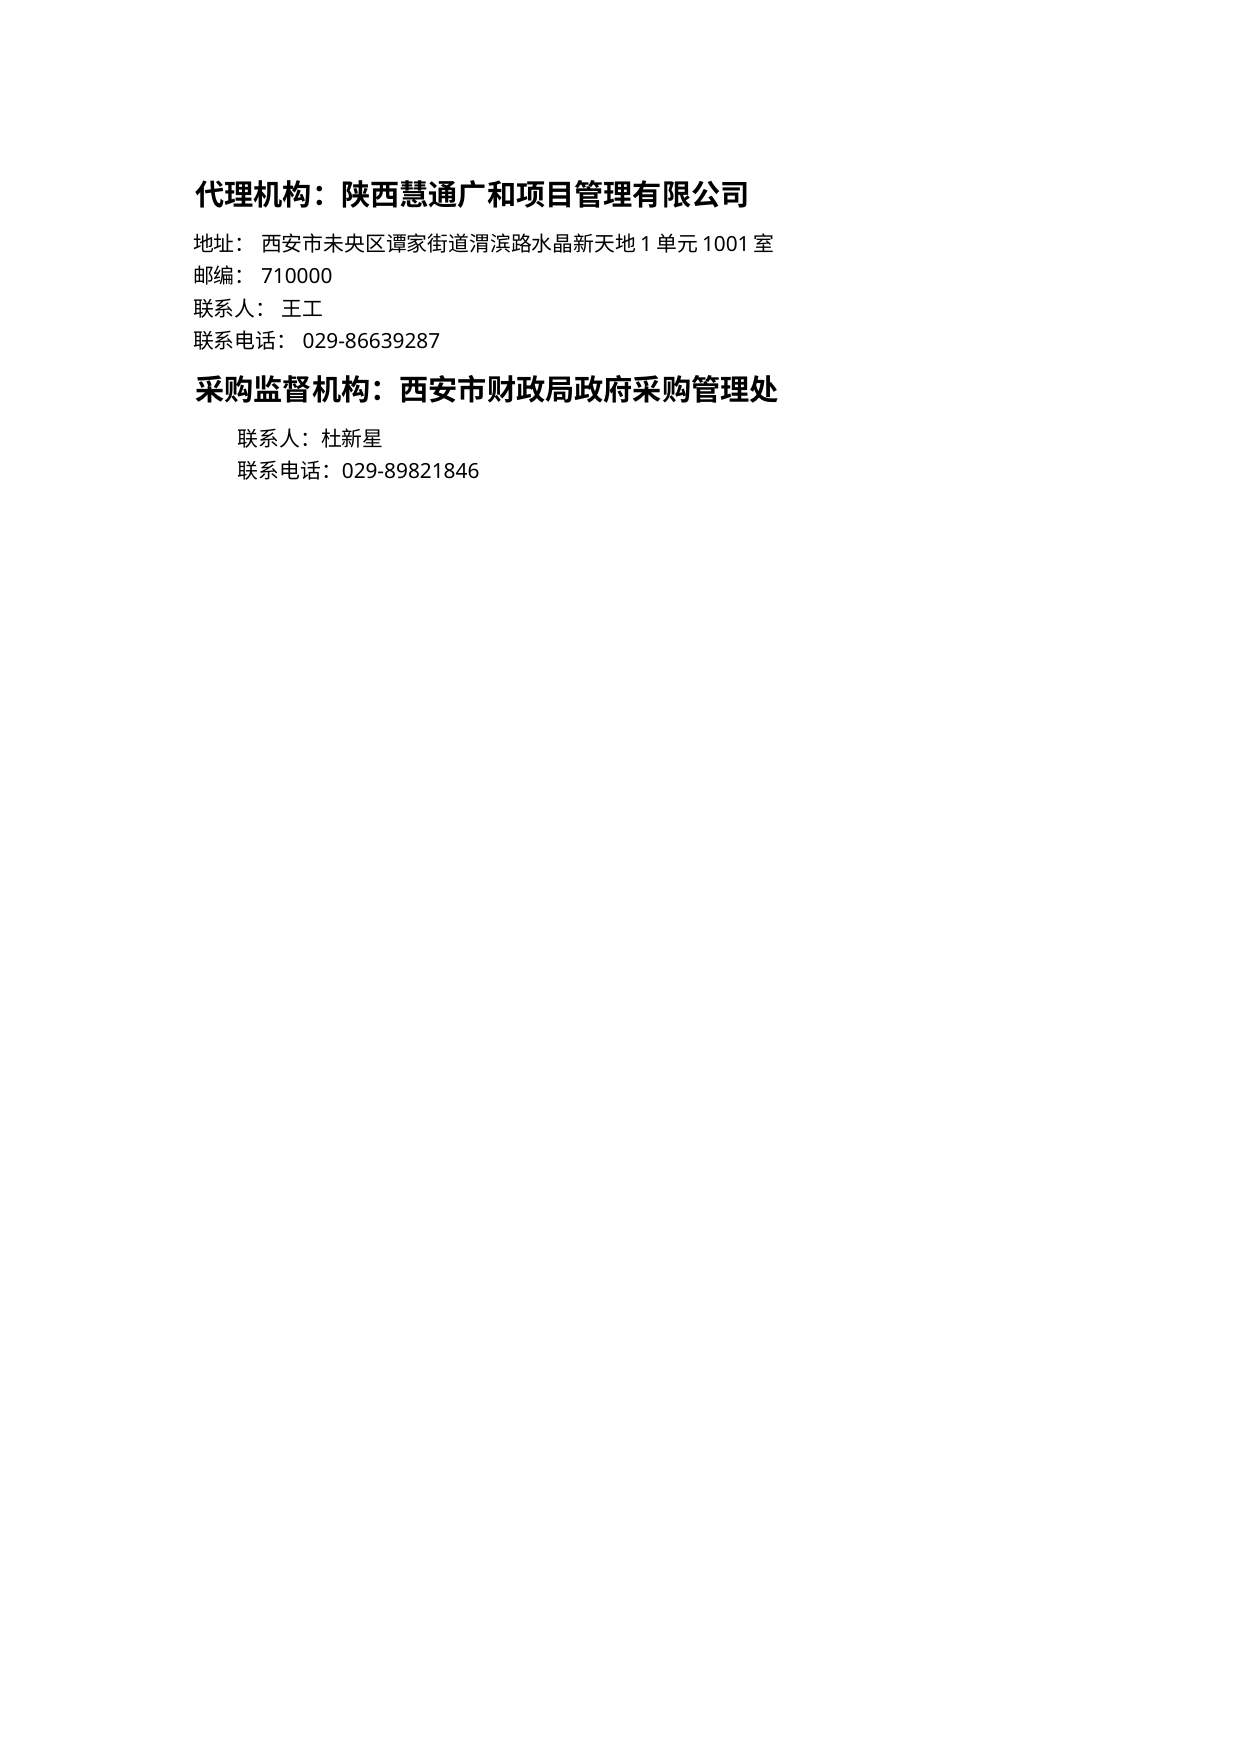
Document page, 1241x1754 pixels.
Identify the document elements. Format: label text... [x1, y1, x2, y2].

text 邮编： 710000 [187, 259, 1053, 292]
text 联系人：杜新星 [187, 422, 1053, 454]
text 联系人： 王工 [187, 292, 1053, 324]
text 联系电话：029-89821846 [187, 454, 1053, 487]
text 联系电话： 029-86639287 [187, 324, 1053, 357]
text 采购监督机构：西安市财政局政府采购管理处 [187, 357, 1053, 422]
text 代理机构：陕西慧通广和项目管理有限公司 [187, 162, 1053, 227]
text 地址： 西安市未央区谭家街道渭滨路水晶新天地1单元1001室 [187, 227, 1053, 259]
